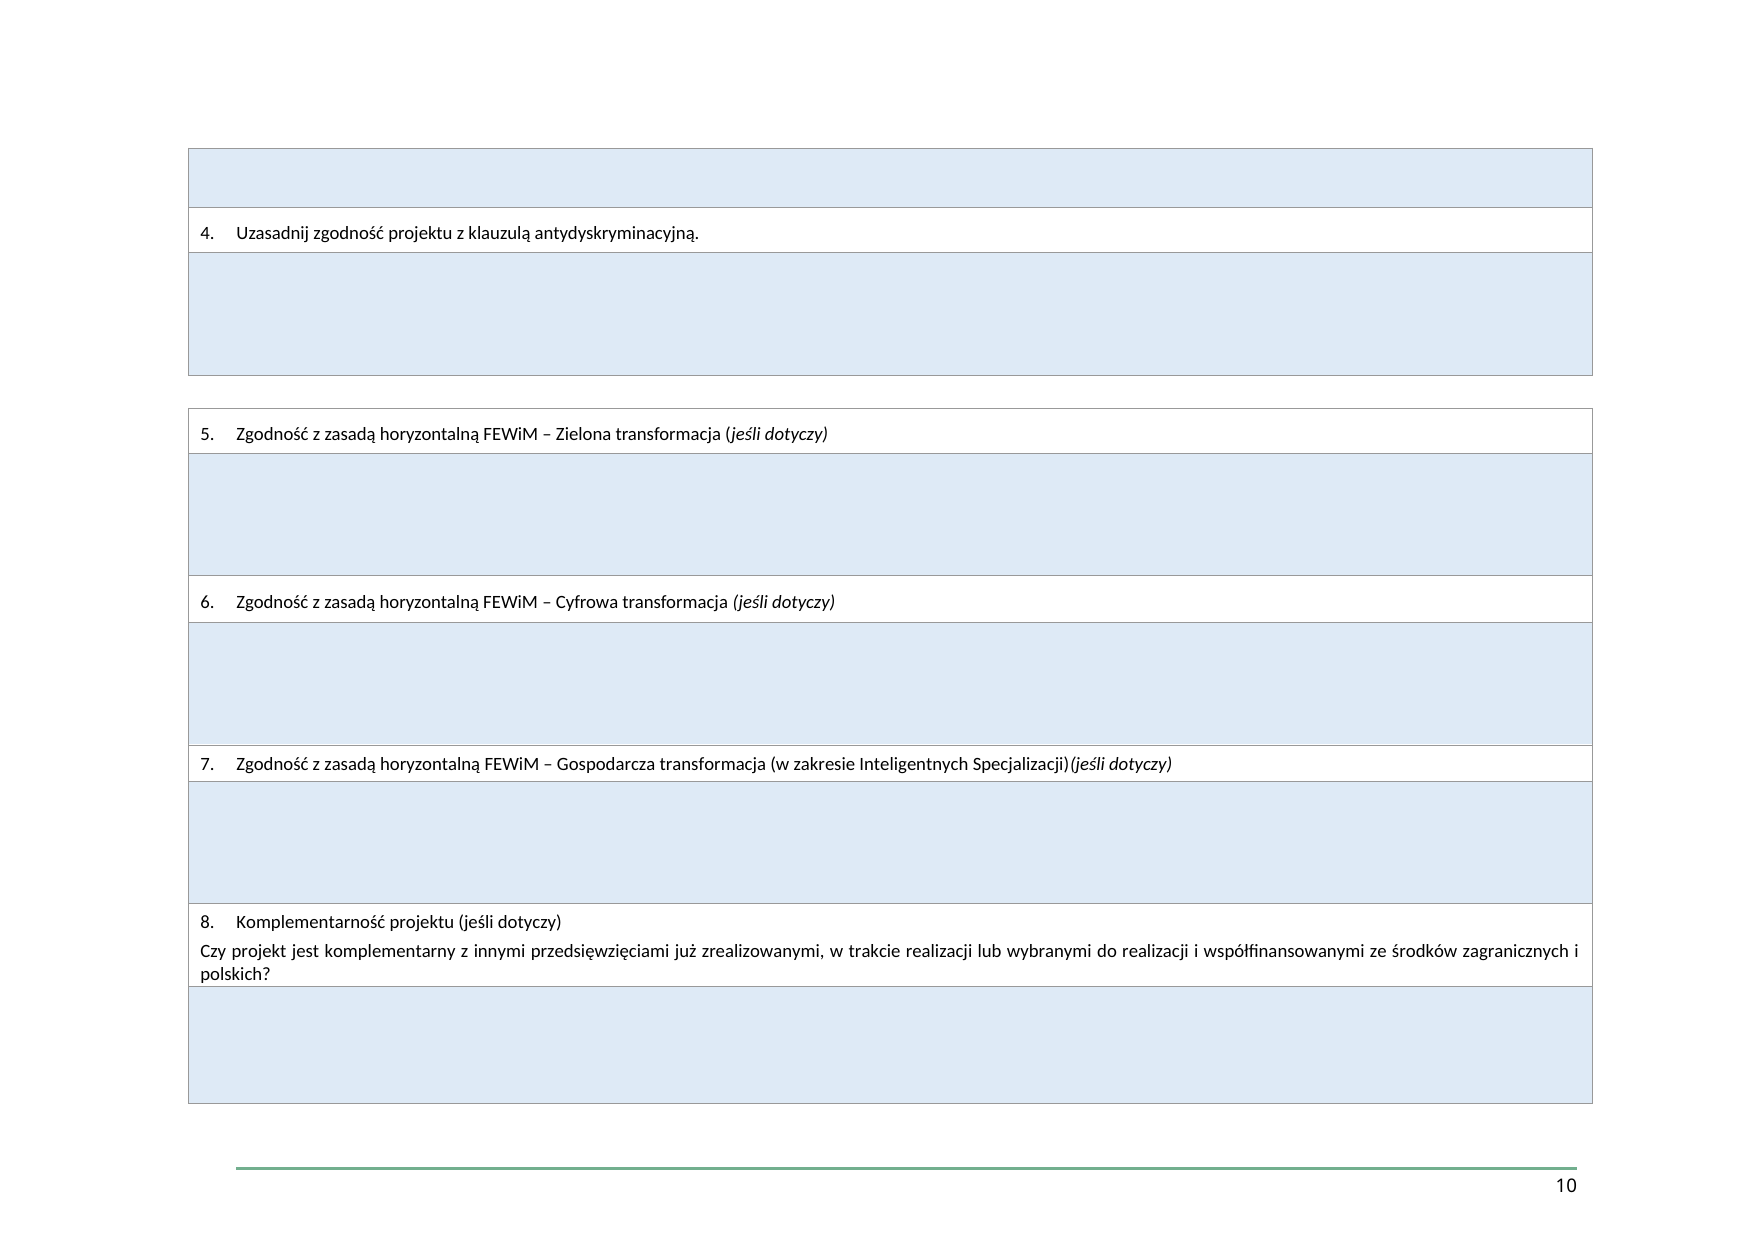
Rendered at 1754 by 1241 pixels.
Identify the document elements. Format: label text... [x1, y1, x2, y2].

table_cell [189, 987, 1592, 1103]
table_cell [189, 454, 1592, 575]
table_header 5. Zgodność z zasadą horyzontalną FEWiM – Zielona transformacja (jeśli dotyczy) [189, 409, 1592, 453]
table_cell 4. Uzasadnij zgodność projektu z klauzulą antydyskryminacyjną. [189, 208, 1592, 252]
table_cell [189, 149, 1592, 207]
table_cell 8. Komplementarność projektu (jeśli dotyczy) Czy projekt jest komplementarny z innymi przedsięwzięciami już zrealizowanymi, w trakcie realizacji lub wybranymi do realizacji i współfinansowanymi ze środków zagranicznych i polskich? [189, 904, 1592, 986]
table_cell [189, 253, 1592, 375]
table_cell 6. Zgodność z zasadą horyzontalną FEWiM – Cyfrowa transformacja (jeśli dotyczy) [189, 576, 1592, 622]
table_cell [189, 782, 1592, 903]
table_cell [189, 623, 1592, 744]
table_cell 7. Zgodność z zasadą horyzontalną FEWiM – Gospodarcza transformacja (w zakresie Inteligentnych Specjalizacji)(jeśli dotyczy) [189, 746, 1592, 781]
